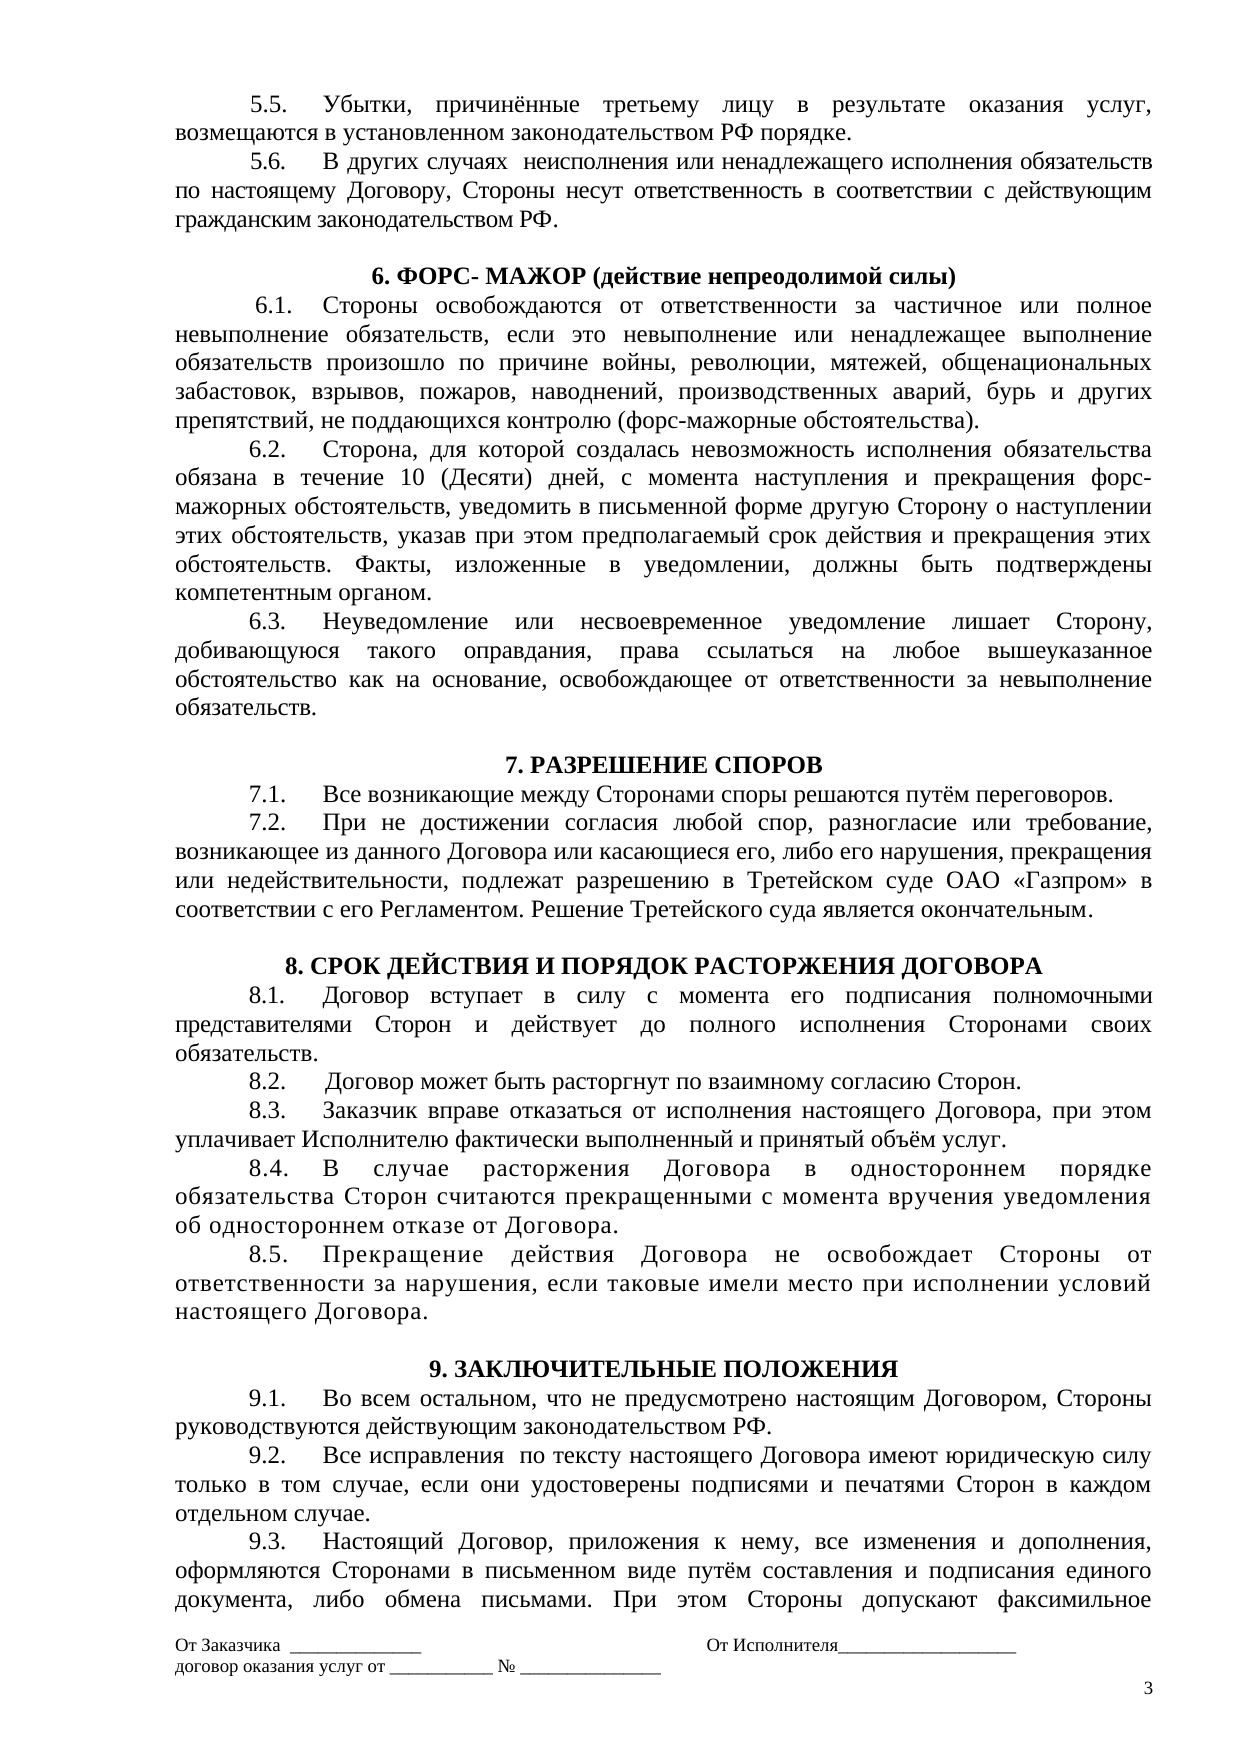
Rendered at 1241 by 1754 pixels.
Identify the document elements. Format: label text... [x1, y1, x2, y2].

text 6.3. Неуведомление или несвоевременное уведомление лишает Сторону, добивающуюся такого оправдания, права ссылаться на любое вышеуказанное обстоятельство как на основание, освобождающее от ответственности за невыполнение обязательств. [175, 606, 1153, 721]
text 7.1. Все возникающие между Сторонами споры решаются путём переговоров. [175, 779, 1153, 807]
text 5.6. В других случаях неисполнения или ненадлежащего исполнения обязательств по настоящему Договору, Стороны несут ответственность в соответствии с действующим гражданским законодательством РФ. [175, 146, 1153, 232]
text 6.2. Сторона, для которой создалась невозможность исполнения обязательства обязана в течение 10 (Десяти) дней, с момента наступления и прекращения форс-мажорных обстоятельств, уведомить в письменной форме другую Сторону о наступлении этих обстоятельств, указав при этом предполагаемый срок действия и прекращения этих обстоятельств. Факты, изложенные в уведомлении, должны быть подтверждены компетентным органом. [175, 434, 1153, 606]
text 5.5. Убытки, причинённые третьему лицу в результате оказания услуг, возмещаются в установленном законодательством РФ порядке. [175, 89, 1153, 146]
text 6. ФОРС- МАЖОР (действие непреодолимой силы) [175, 261, 1153, 290]
text 8.2. Договор может быть расторгнут по взаимному согласию Сторон. [175, 1066, 1153, 1095]
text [175, 1526, 1153, 1613]
text 9.2. Все исправления по тексту настоящего Договора имеют юридическую силу только в том случае, если они удостоверены подписями и печатями Сторон в каждом отдельном случае. [175, 1440, 1153, 1526]
text 9. ЗАКЛЮЧИТЕЛЬНЫЕ ПОЛОЖЕНИЯ [175, 1354, 1153, 1383]
text 8.3. Заказчик вправе отказаться от исполнения настоящего Договора, при этом уплачивает Исполнителю фактически выполненный и принятый объём услуг. [175, 1095, 1153, 1153]
text 7.2. При не достижении согласия любой спор, разногласие или требование, возникающее из данного Договора или касающиеся его, либо его нарушения, прекращения или недействительности, подлежат разрешению в Третейском суде ОАО «Газпром» в соответствии с его Регламентом. Решение Третейского суда является окончательным. [175, 807, 1153, 922]
text 8. СРОК ДЕЙСТВИЯ И ПОРЯДОК РАСТОРЖЕНИЯ ДОГОВОРА [175, 951, 1153, 980]
text 6.1. Стороны освобождаются от ответственности за частичное или полное невыполнение обязательств, если это невыполнение или ненадлежащее выполнение обязательств произошло по причине войны, революции, мятежей, общенациональных забастовок, взрывов, пожаров, наводнений, производственных аварий, бурь и других препятствий, не поддающихся контролю (форс-мажорные обстоятельства). [175, 290, 1153, 434]
text 8.5. Прекращение действия Договора не освобождает Стороны от ответственности за нарушения, если таковые имели место при исполнении условий настоящего Договора. [175, 1239, 1153, 1325]
text 7. РАЗРЕШЕНИЕ СПОРОВ [175, 750, 1153, 779]
text 8.1. Договор вступает в силу с момента его подписания полномочными представителями Сторон и действует до полного исполнения Сторонами своих обязательств. [175, 980, 1153, 1066]
text 9.1. Во всем остальном, что не предусмотрено настоящим Договором, Стороны руководствуются действующим законодательством РФ. [175, 1383, 1153, 1440]
text 8.4. В случае расторжения Договора в одностороннем порядке обязательства Сторон считаются прекращенными с момента вручения уведомления об одностороннем отказе от Договора. [175, 1153, 1153, 1239]
